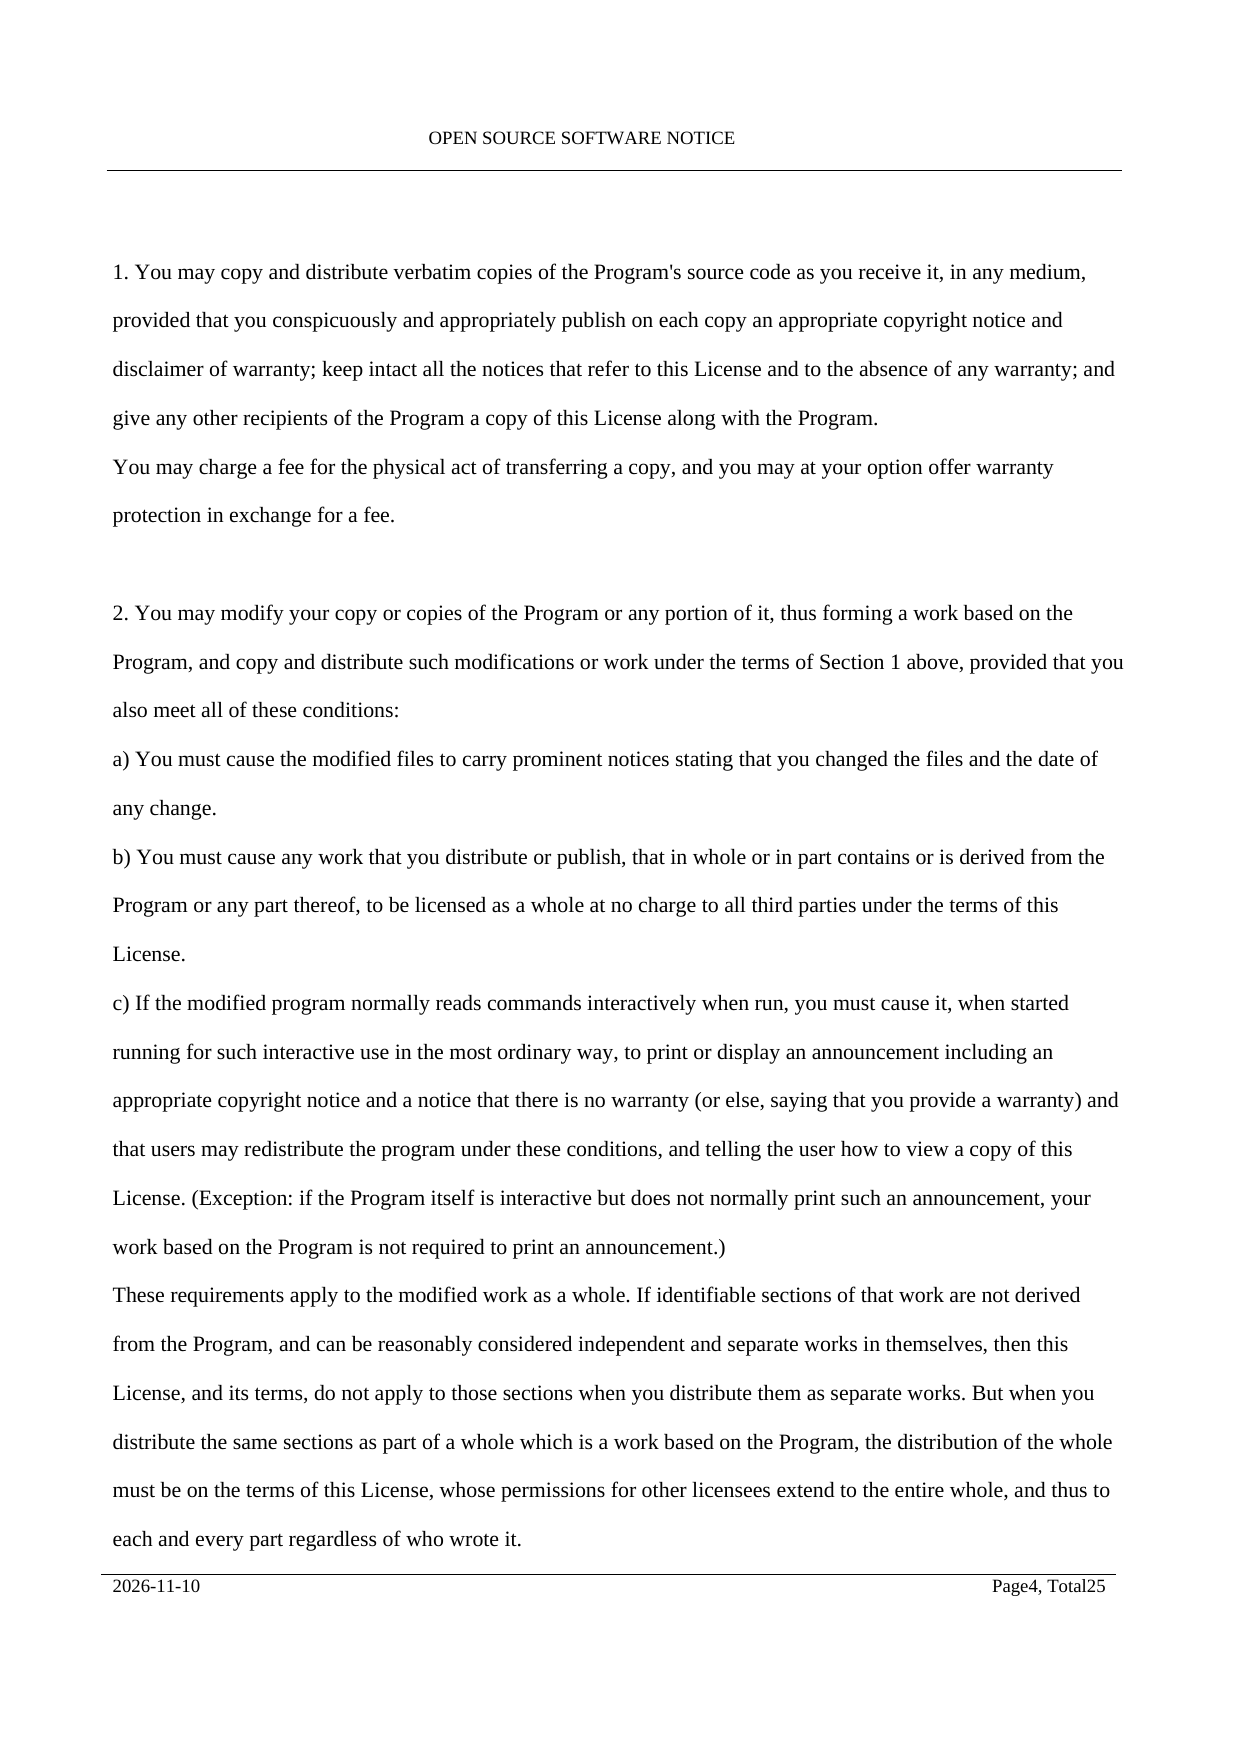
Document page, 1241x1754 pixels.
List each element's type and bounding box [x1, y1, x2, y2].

text [112, 206, 1128, 1555]
